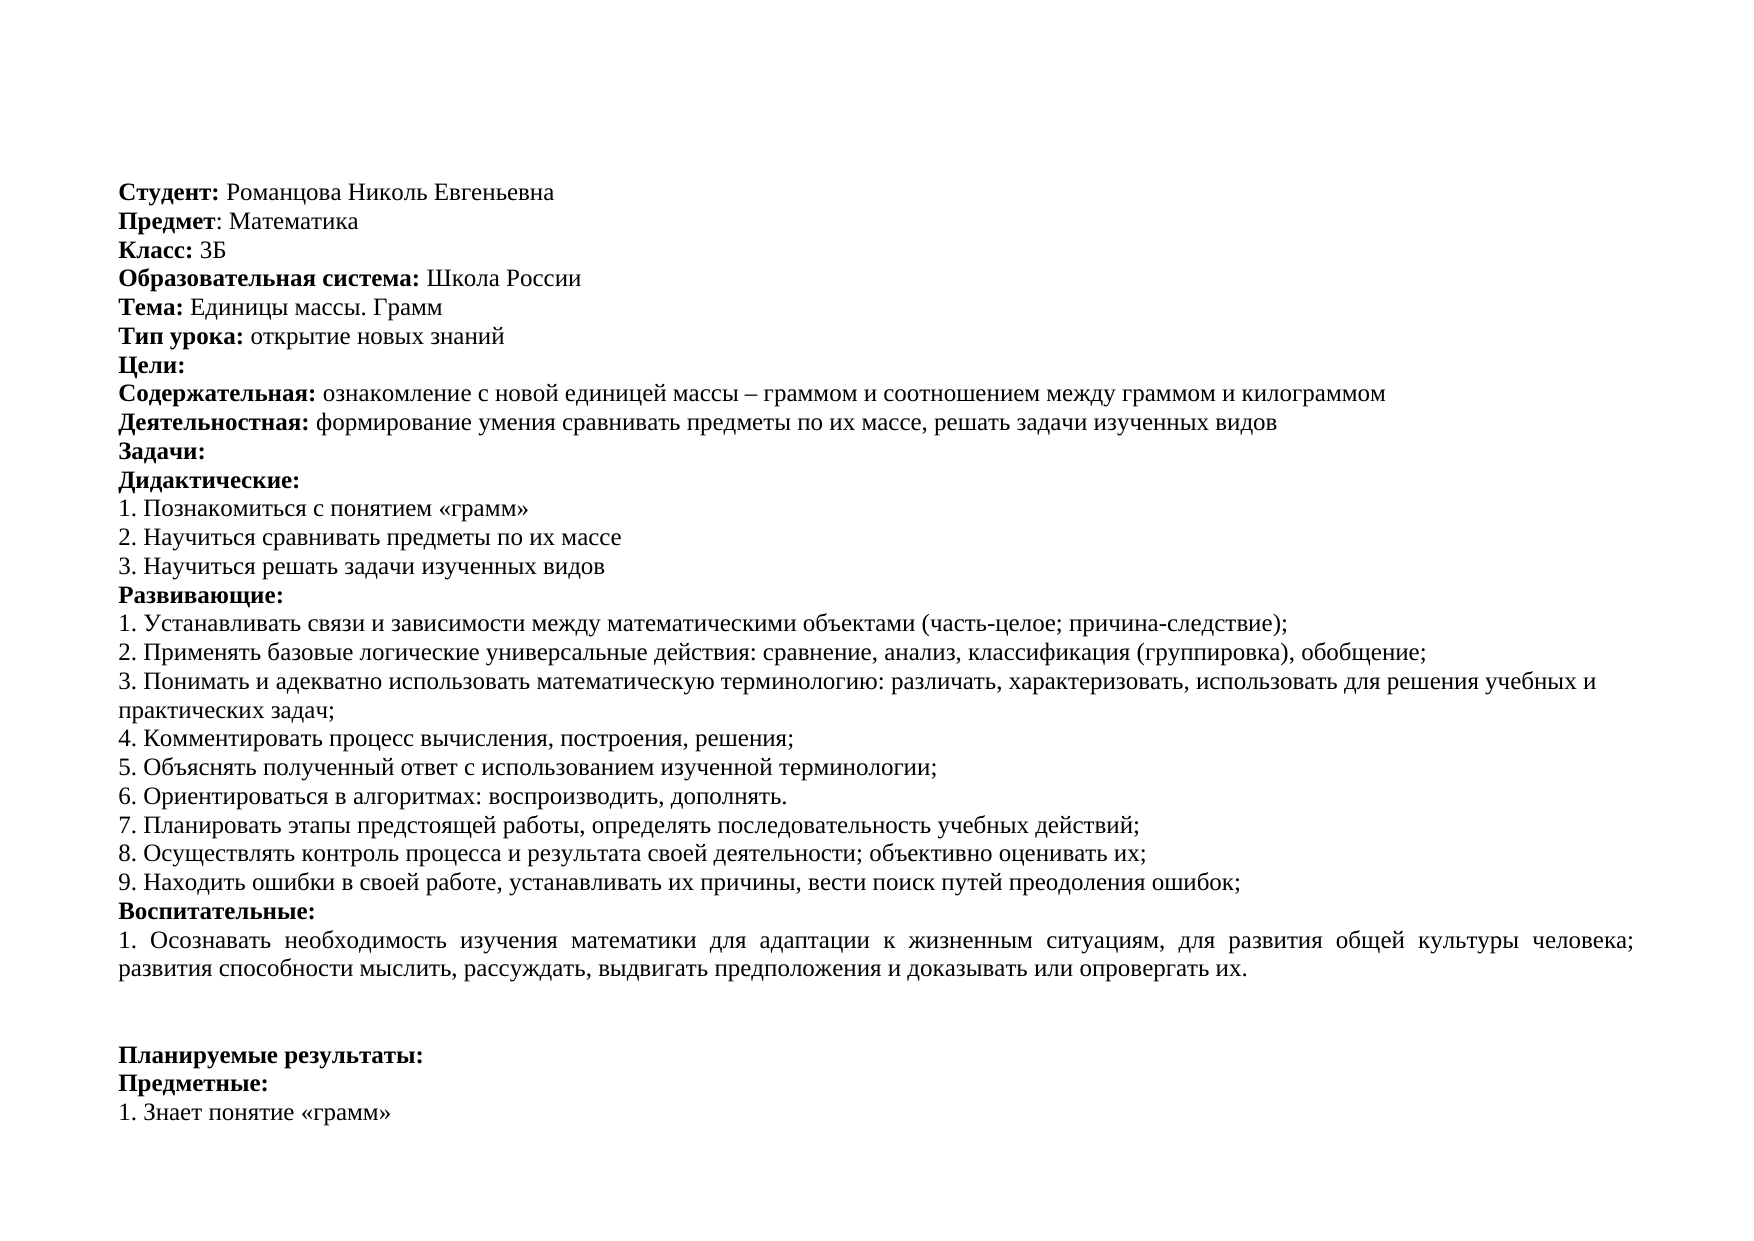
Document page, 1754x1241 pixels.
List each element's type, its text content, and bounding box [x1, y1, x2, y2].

text Деятельностная: формирование умения сравнивать предметы по их массе, решать задачи изученных видов [118, 407, 1636, 436]
text 7. Планировать этапы предстоящей работы, определять последовательность учебных действий; [118, 810, 1636, 838]
text Планируемые результаты: [118, 1040, 1636, 1068]
text Воспитательные: [118, 896, 1636, 925]
text 2. Научиться сравнивать предметы по их массе [118, 522, 1636, 551]
text 4. Комментировать процесс вычисления, построения, решения; [118, 723, 1636, 752]
text 9. Находить ошибки в своей работе, устанавливать их причины, вести поиск путей преодоления ошибок; [118, 867, 1636, 896]
text 8. Осуществлять контроль процесса и результата своей деятельности; объективно оценивать их; [118, 838, 1636, 867]
text Образовательная система: Школа России [118, 263, 1636, 292]
text 3. Научиться решать задачи изученных видов [118, 551, 1636, 580]
text Предметные: [118, 1068, 1636, 1097]
text 1. Осознавать необходимость изучения математики для адаптации к жизненным ситуациям, для развития общей культуры человека; развития способности мыслить, рассуждать, выдвигать предположения и доказывать или опровергать их. [118, 925, 1636, 982]
text Цели: [118, 350, 1636, 378]
text Развивающие: [118, 580, 1636, 608]
text Задачи: [118, 436, 1636, 465]
text 1. Знает понятие «грамм» [118, 1097, 1636, 1126]
text Тема: Единицы массы. Грамм [118, 292, 1636, 321]
text Тип урока: открытие новых знаний [118, 321, 1636, 350]
text Студент: Романцова Николь Евгеньевна [118, 177, 1636, 206]
text 1. Устанавливать связи и зависимости между математическими объектами (часть-целое; причина-следствие); [118, 608, 1636, 637]
text 3. Понимать и адекватно использовать математическую терминологию: различать, характеризовать, использовать для решения учебных и практических задач; [118, 666, 1636, 723]
text 2. Применять базовые логические универсальные действия: сравнение, анализ, классификация (группировка), обобщение; [118, 637, 1636, 666]
text Класс: 3Б [118, 235, 1636, 263]
text 1. Познакомиться с понятием «грамм» [118, 493, 1636, 522]
text Дидактические: [118, 465, 1636, 493]
text 5. Объяснять полученный ответ с использованием изученной терминологии; [118, 752, 1636, 781]
text Содержательная: ознакомление с новой единицей массы – граммом и соотношением между граммом и килограммом [118, 378, 1636, 407]
text 6. Ориентироваться в алгоритмах: воспроизводить, дополнять. [118, 781, 1636, 810]
text Предмет: Математика [118, 206, 1636, 235]
